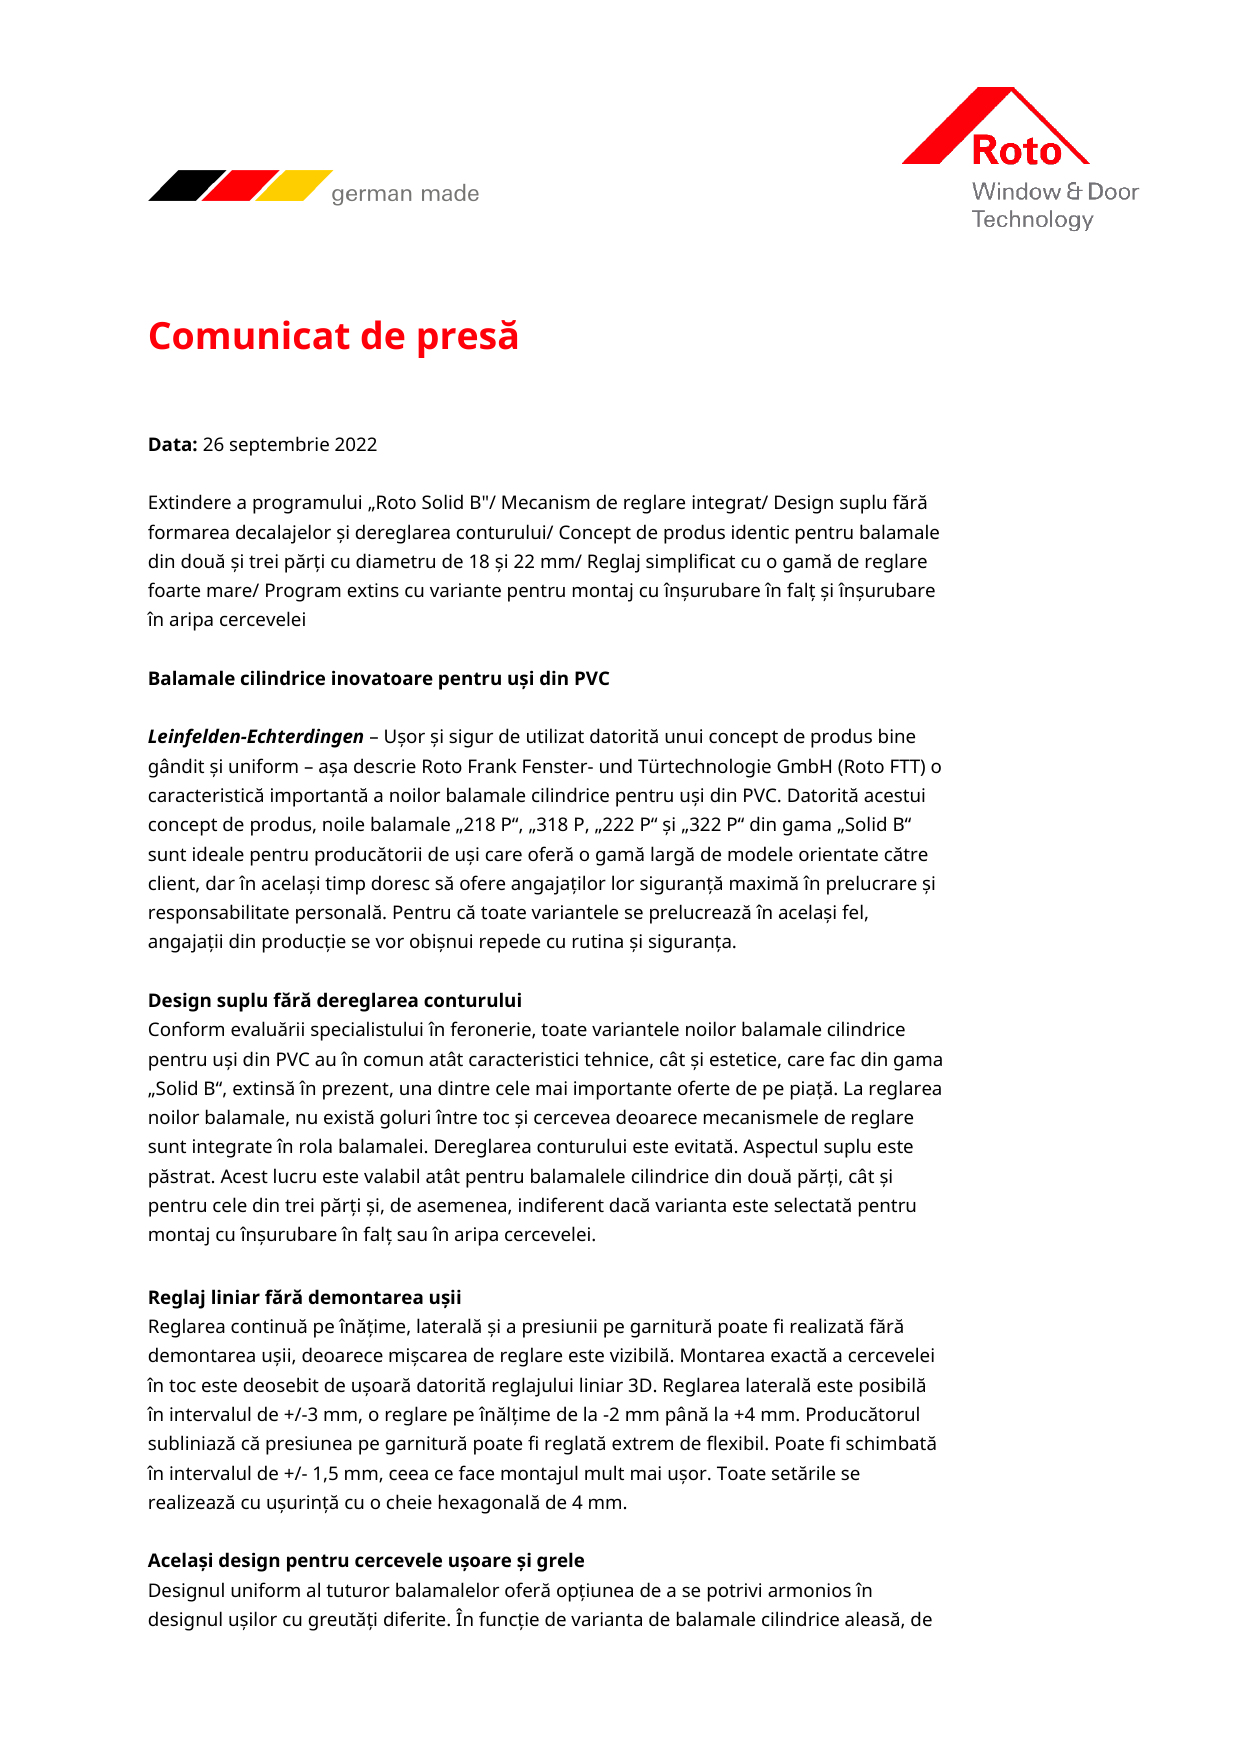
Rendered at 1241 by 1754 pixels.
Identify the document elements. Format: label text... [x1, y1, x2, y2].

text Data: 26 septembrie 2022 [148, 431, 945, 457]
picture [902, 87, 1196, 235]
picture [147, 169, 481, 208]
text Reglaj liniar fără demontarea ușii [148, 1284, 945, 1310]
text Conform evaluării specialistului în feronerie, toate variantele noilor balamale cilindrice pentru uși din PVC au în comun atât caracteristici tehnice, cât și estetice, care fac din gama „Solid B“, extinsă în prezent, una dintre cele mai importante oferte de pe piață. La reglarea noilor balamale, nu există goluri între toc și cercevea deoarece mecanismele de reglare sunt integrate în rola balamalei. Dereglarea conturului este evitată. Aspectul suplu este păstrat. Acest lucru este valabil atât pentru balamalele cilindrice din două părți, cât și pentru cele din trei părți și, de asemenea, indiferent dacă varianta este selectată pentru montaj cu înșurubare în falț sau în aripa cercevelei. [148, 1017, 945, 1280]
text Același design pentru cercevele ușoare și grele [148, 1548, 945, 1573]
text Extindere a programului „Roto Solid B"/ Mecanism de reglare integrat/ Design suplu fără formarea decalajelor și dereglarea conturului/ Concept de produs identic pentru balamale din două și trei părți cu diametru de 18 și 22 mm/ Reglaj simplificat cu o gamă de reglare foarte mare/ Program extins cu variante pentru montaj cu înșurubare în falț și înșurubare în aripa cercevelei [148, 490, 945, 632]
text Reglarea continuă pe înățime, laterală și a presiunii pe garnitură poate fi realizată fără demontarea ușii, deoarece mișcarea de reglare este vizibilă. Montarea exactă a cercevelei în toc este deosebit de ușoară datorită reglajului liniar 3D. Reglarea laterală este posibilă în intervalul de +/-3 mm, o reglare pe înălțime de la -2 mm până la +4 mm. Producătorul subliniază că presiunea pe garnitură poate fi reglată extrem de flexibil. Poate fi schimbată în intervalul de +/- 1,5 mm, ceea ce face montajul mult mai ușor. Toate setările se realizează cu ușurință cu o cheie hexagonală de 4 mm. [148, 1313, 945, 1515]
text Leinfelden-Echterdingen – Ușor și sigur de utilizat datorită unui concept de produs bine gândit și uniform – așa descrie Roto Frank Fenster- und Türtechnologie GmbH (Roto FTT) o caracteristică importantă a noilor balamale cilindrice pentru uși din PVC. Datorită acestui concept de produs, noile balamale „218 P“, „318 P, „222 P“ și „322 P“ din gama „Solid B“ sunt ideale pentru producătorii de uși care oferă o gamă largă de modele orientate către client, dar în același timp doresc să ofere angajaților lor siguranță maximă în prelucrare și responsabilitate personală. Pentru că toate variantele se prelucrează în același fel, angajații din producție se vor obișnui repede cu rutina și siguranța. [148, 724, 945, 954]
text Balamale cilindrice inovatoare pentru uși din PVC [148, 665, 945, 691]
text Design suplu fără dereglarea conturului [148, 987, 945, 1013]
